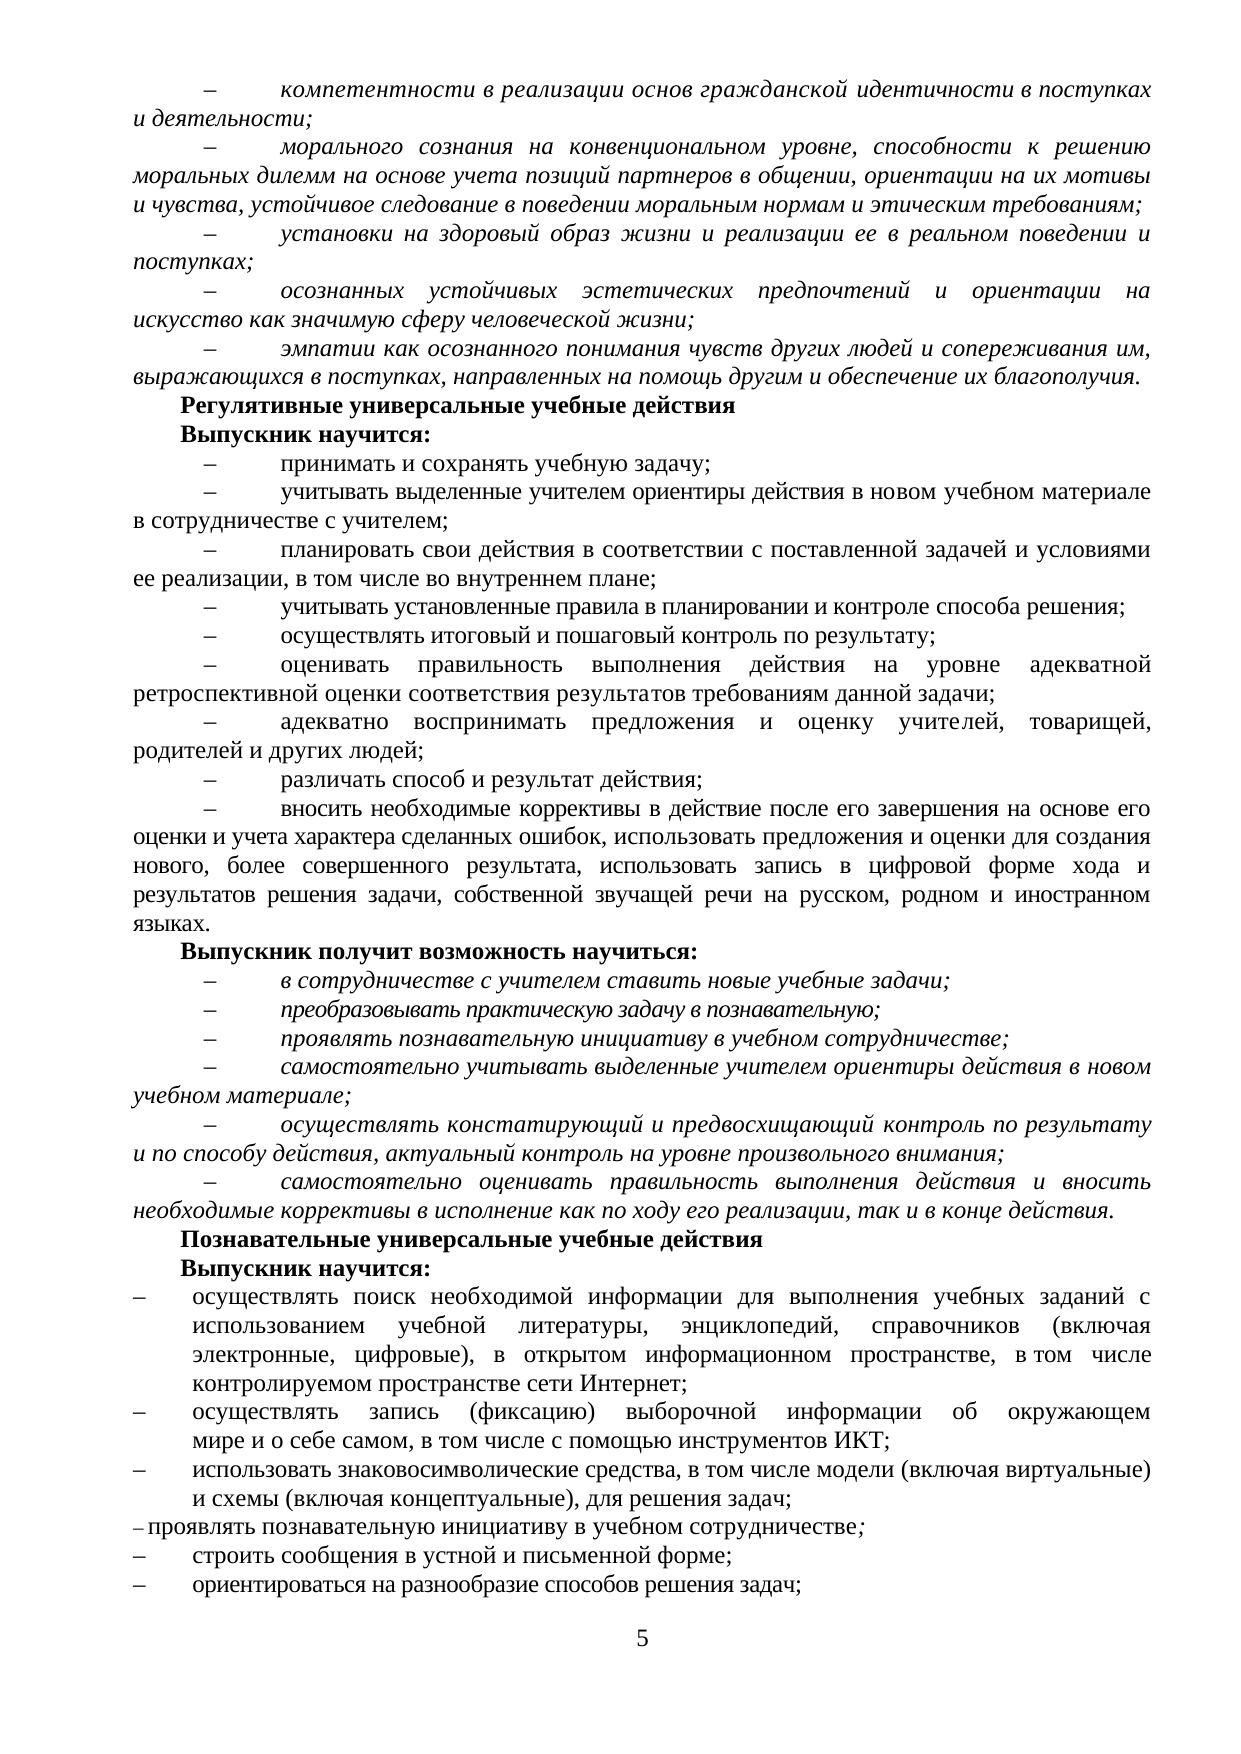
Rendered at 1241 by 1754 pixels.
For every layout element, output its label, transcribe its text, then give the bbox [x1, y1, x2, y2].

list осознанных устойчивых эстетических предпочтений и ориентации на искусство как значимую сферу человеческой жизни; [133, 275, 1152, 333]
list самостоятельно учитывать выделенные учителем ориентиры действия в новом учебном материале; [133, 1051, 1152, 1109]
list морального сознания на конвенциональном уровне, способности к решению моральных дилемм на основе учета позиций партнеров в общении, ориентации на их мотивы и чувства, устойчивое следование в поведении моральным нормам и этическим требованиям; [133, 131, 1152, 218]
text Выпускник научится: [133, 1253, 1152, 1281]
list осуществлять поиск необходимой информации для выполнения учебных заданий с использованием учебной литературы, энциклопедий, справочников (включая электронные, цифровые), в открытом информационном пространстве, в том числе контролируемом пространстве сети Интернет; [133, 1281, 1152, 1396]
list осуществлять констатирующий и предвосхищающий контроль по результату и по способу действия, актуальный контроль на уровне произвольного внимания; [133, 1109, 1152, 1166]
list компетентности в реализации основ гражданской идентичности в поступках и деятельности; [133, 74, 1152, 131]
list учитывать установленные правила в планировании и контроле способа решения; [133, 591, 1152, 620]
text Выпускник научится: [133, 419, 1152, 448]
list использовать знаково­символические средства, в том числе модели (включая виртуальные) и схемы (включая концептуальные), для решения задач; [133, 1454, 1152, 1511]
list ориентироваться на разнообразие способов решения задач; [133, 1569, 1152, 1598]
text Познавательные универсальные учебные действия [133, 1224, 1152, 1253]
list осуществлять запись (фиксацию) выборочной информации об окружающем мире и о себе самом, в том числе с помощью инструментов ИКТ; [133, 1396, 1152, 1454]
list вносить необходимые коррективы в действие после его завершения на основе его оценки и учета характера сделанных ошибок, использовать предложения и оценки для создания нового, более совершенного результата, использовать запись в цифровой форме хода и результатов решения задачи, собственной звучащей речи на русском, родном и иностранном языках. [133, 793, 1152, 936]
list самостоятельно оценивать правильность выполнения действия и вносить необходимые коррективы в исполнение как по ходу его реализации, так и в конце действия. [133, 1166, 1152, 1224]
list в сотрудничестве с учителем ставить новые учебные задачи; [133, 965, 1152, 994]
list проявлять познавательную инициативу в учебном сотрудничестве; [133, 1511, 1152, 1540]
list различать способ и результат действия; [133, 764, 1152, 793]
list преобразовывать практическую задачу в познавательную; [133, 994, 1152, 1023]
list адекватно воспринимать предложения и оценку учителей, товарищей, родителей и других людей; [133, 706, 1152, 764]
list проявлять познавательную инициативу в учебном сотрудничестве; [133, 1023, 1152, 1051]
list планировать свои действия в соответствии с поставленной задачей и условиями ее реализации, в том числе во внутреннем плане; [133, 534, 1152, 591]
text Регулятивные универсальные учебные действия [133, 390, 1152, 419]
text Выпускник получит возможность научиться: [133, 936, 1152, 965]
list осуществлять итоговый и пошаговый контроль по результату; [133, 620, 1152, 649]
list установки на здоровый образ жизни и реализации ее в реальном поведении и поступках; [133, 218, 1152, 275]
list принимать и сохранять учебную задачу; [133, 448, 1152, 476]
list оценивать правильность выполнения действия на уровне адекватной ретроспективной оценки соответствия результатов требованиям данной задачи; [133, 649, 1152, 706]
list эмпатии как осознанного понимания чувств других людей и сопереживания им, выражающихся в поступках, направленных на помощь другим и обеспечение их благополучия. [133, 333, 1152, 390]
list учитывать выделенные учителем ориентиры действия в новом учебном материале в сотрудничестве с учителем; [133, 476, 1152, 534]
list строить сообщения в устной и письменной форме; [133, 1540, 1152, 1569]
